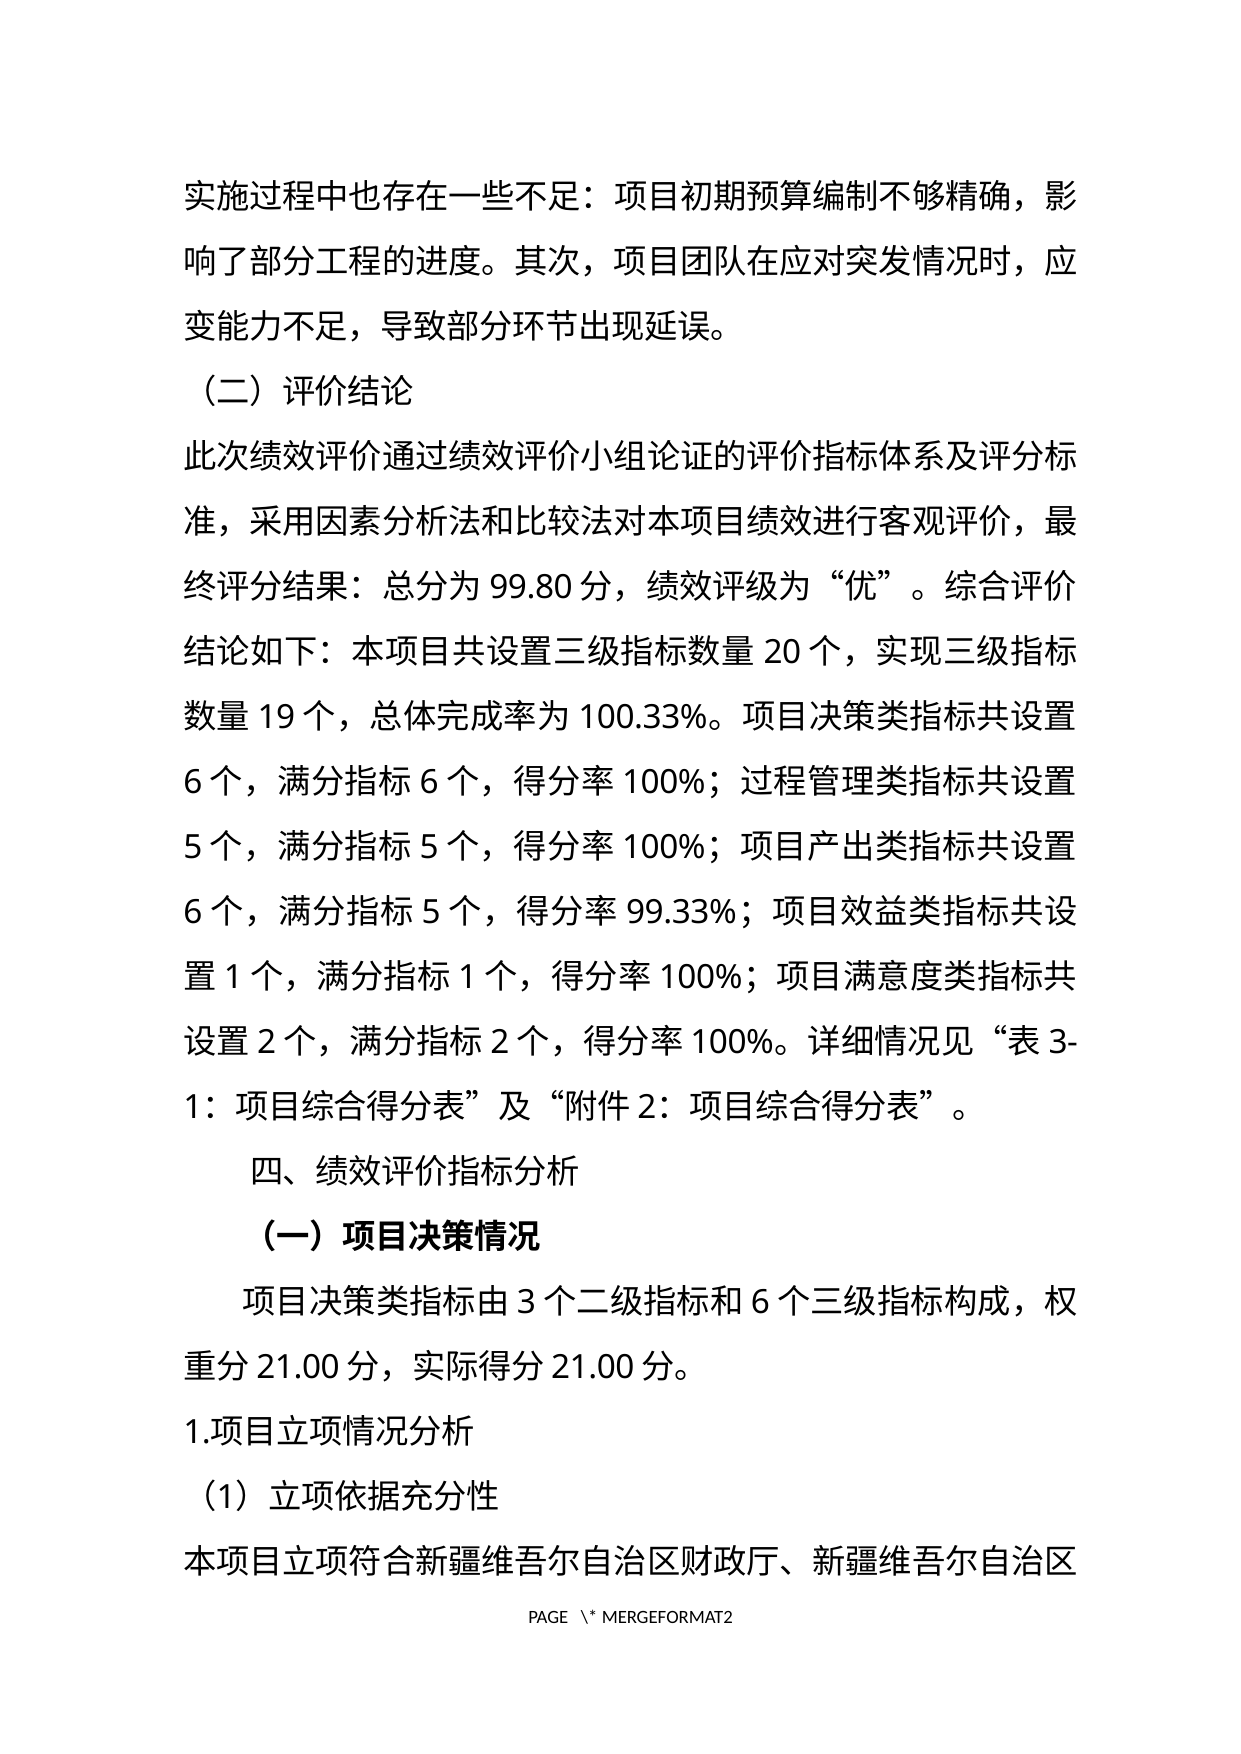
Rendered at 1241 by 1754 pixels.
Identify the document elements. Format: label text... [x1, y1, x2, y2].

text 四、绩效评价指标分析 [183, 1137, 1078, 1202]
text （一）项目决策情况 [183, 1202, 1078, 1267]
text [183, 1267, 1078, 1592]
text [183, 162, 1078, 1137]
